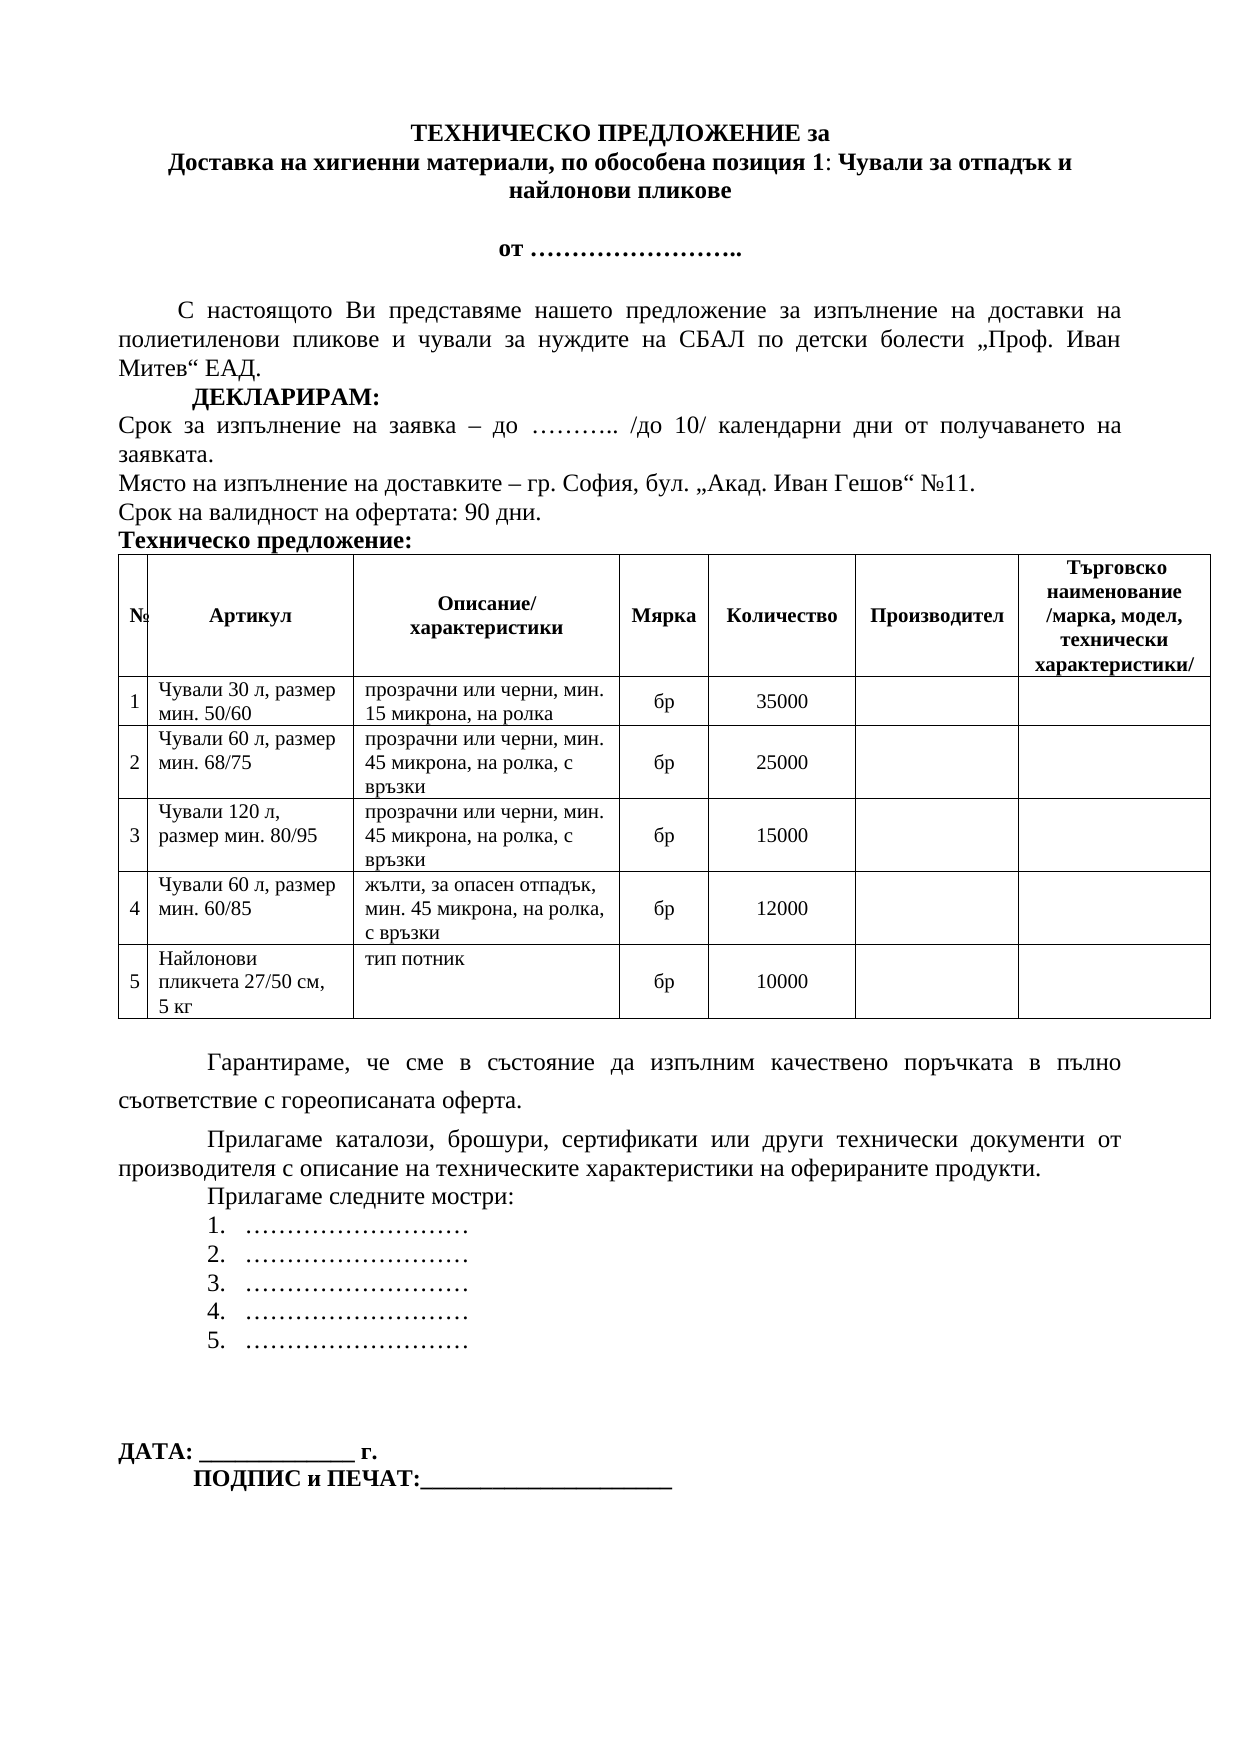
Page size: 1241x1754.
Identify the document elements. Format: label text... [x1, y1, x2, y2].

table_cell [1019, 799, 1210, 871]
table_cell Чували 60 л, размер мин. 68/75 [148, 726, 353, 798]
table_cell 5 [119, 945, 147, 1018]
table_cell Чували 120 л, размер мин. 80/95 [148, 799, 353, 871]
table_cell бр [620, 872, 708, 944]
text Техническо предложение: [118, 525, 1122, 554]
text от …………………….. [118, 233, 1122, 262]
table_cell Найлонови пликчета 27/50 см, 5 кг [148, 945, 353, 1018]
table_cell 3 [119, 799, 147, 871]
table_cell 2 [119, 726, 147, 798]
table_header Артикул [148, 555, 353, 676]
table_cell 15000 [709, 799, 855, 871]
table_cell [1019, 726, 1210, 798]
text ТЕХНИЧЕСКО ПРЕДЛОЖЕНИЕ за [118, 118, 1122, 147]
table_header Търговско наименование /марка, модел, технически характеристики/ [1019, 555, 1210, 676]
table_cell бр [620, 945, 708, 1018]
table_cell 10000 [709, 945, 855, 1018]
table_cell жълти, за опасен отпадък, мин. 45 микрона, на ролка, с връзки [354, 872, 619, 944]
table_cell 35000 [709, 677, 855, 725]
table_cell 12000 [709, 872, 855, 944]
table_header Количество [709, 555, 855, 676]
table_cell Чували 60 л, размер мин. 60/85 [148, 872, 353, 944]
text ДАТА: _____________ г. ПОДПИС и ПЕЧАТ:_____________________ [118, 1437, 1122, 1492]
table_cell [856, 799, 1018, 871]
table_cell [856, 677, 1018, 725]
table_cell 25000 [709, 726, 855, 798]
table_cell прозрачни или черни, мин. 45 микрона, на ролка, с връзки [354, 799, 619, 871]
text Прилагаме следните мостри: [118, 1181, 1122, 1210]
table_cell [1019, 872, 1210, 944]
table_cell Чували 30 л, размер мин. 50/60 [148, 677, 353, 725]
text ДЕКЛАРИРАМ: [118, 382, 1122, 410]
table_cell бр [620, 726, 708, 798]
text Доставка на хигиенни материали, по обособена позиция 1: Чували за отпадък и найлонови пликове [118, 147, 1122, 204]
table_cell [856, 945, 1018, 1018]
text Срок на валидност на офертата: 90 дни. [118, 497, 1122, 525]
text Гарантираме, че сме в състояние да изпълним качествено поръчката в пълно съответствие с гореописаната оферта. [118, 1047, 1122, 1124]
text Срок за изпълнение на заявка – до ……….. /до 10/ календарни дни от получаването на заявката. [118, 410, 1122, 468]
table_header Производител [856, 555, 1018, 676]
table_header Мярка [620, 555, 708, 676]
list ……………………… [207, 1239, 1122, 1268]
list ……………………… [207, 1268, 1122, 1296]
table_cell [856, 872, 1018, 944]
table_cell прозрачни или черни, мин. 45 микрона, на ролка, с връзки [354, 726, 619, 798]
table_cell [1019, 677, 1210, 725]
text С настоящото Ви представяме нашето предложение за изпълнение на доставки на полиетиленови пликове и чували за нуждите на СБАЛ по детски болести „Проф. Иван Митев“ ЕАД. [118, 295, 1122, 382]
list ……………………… [207, 1325, 1122, 1354]
table_cell бр [620, 799, 708, 871]
table_cell [1019, 945, 1210, 1018]
list ……………………… [207, 1296, 1122, 1325]
table_cell 4 [119, 872, 147, 944]
table_cell [856, 726, 1018, 798]
text Място на изпълнение на доставките – гр. София, бул. „Акад. Иван Гешов“ №11. [118, 468, 1122, 497]
text Прилагаме каталози, брошури, сертификати или други технически документи от производителя с описание на техническите характеристики на оферираните продукти. [118, 1124, 1122, 1181]
table_cell прозрачни или черни, мин. 15 микрона, на ролка [354, 677, 619, 725]
list ……………………… [207, 1210, 1122, 1239]
table_header Описание/ характеристики [354, 555, 619, 676]
table_header № [119, 555, 147, 676]
table_cell 1 [119, 677, 147, 725]
table_cell бр [620, 677, 708, 725]
table_cell тип потник [354, 945, 619, 1018]
